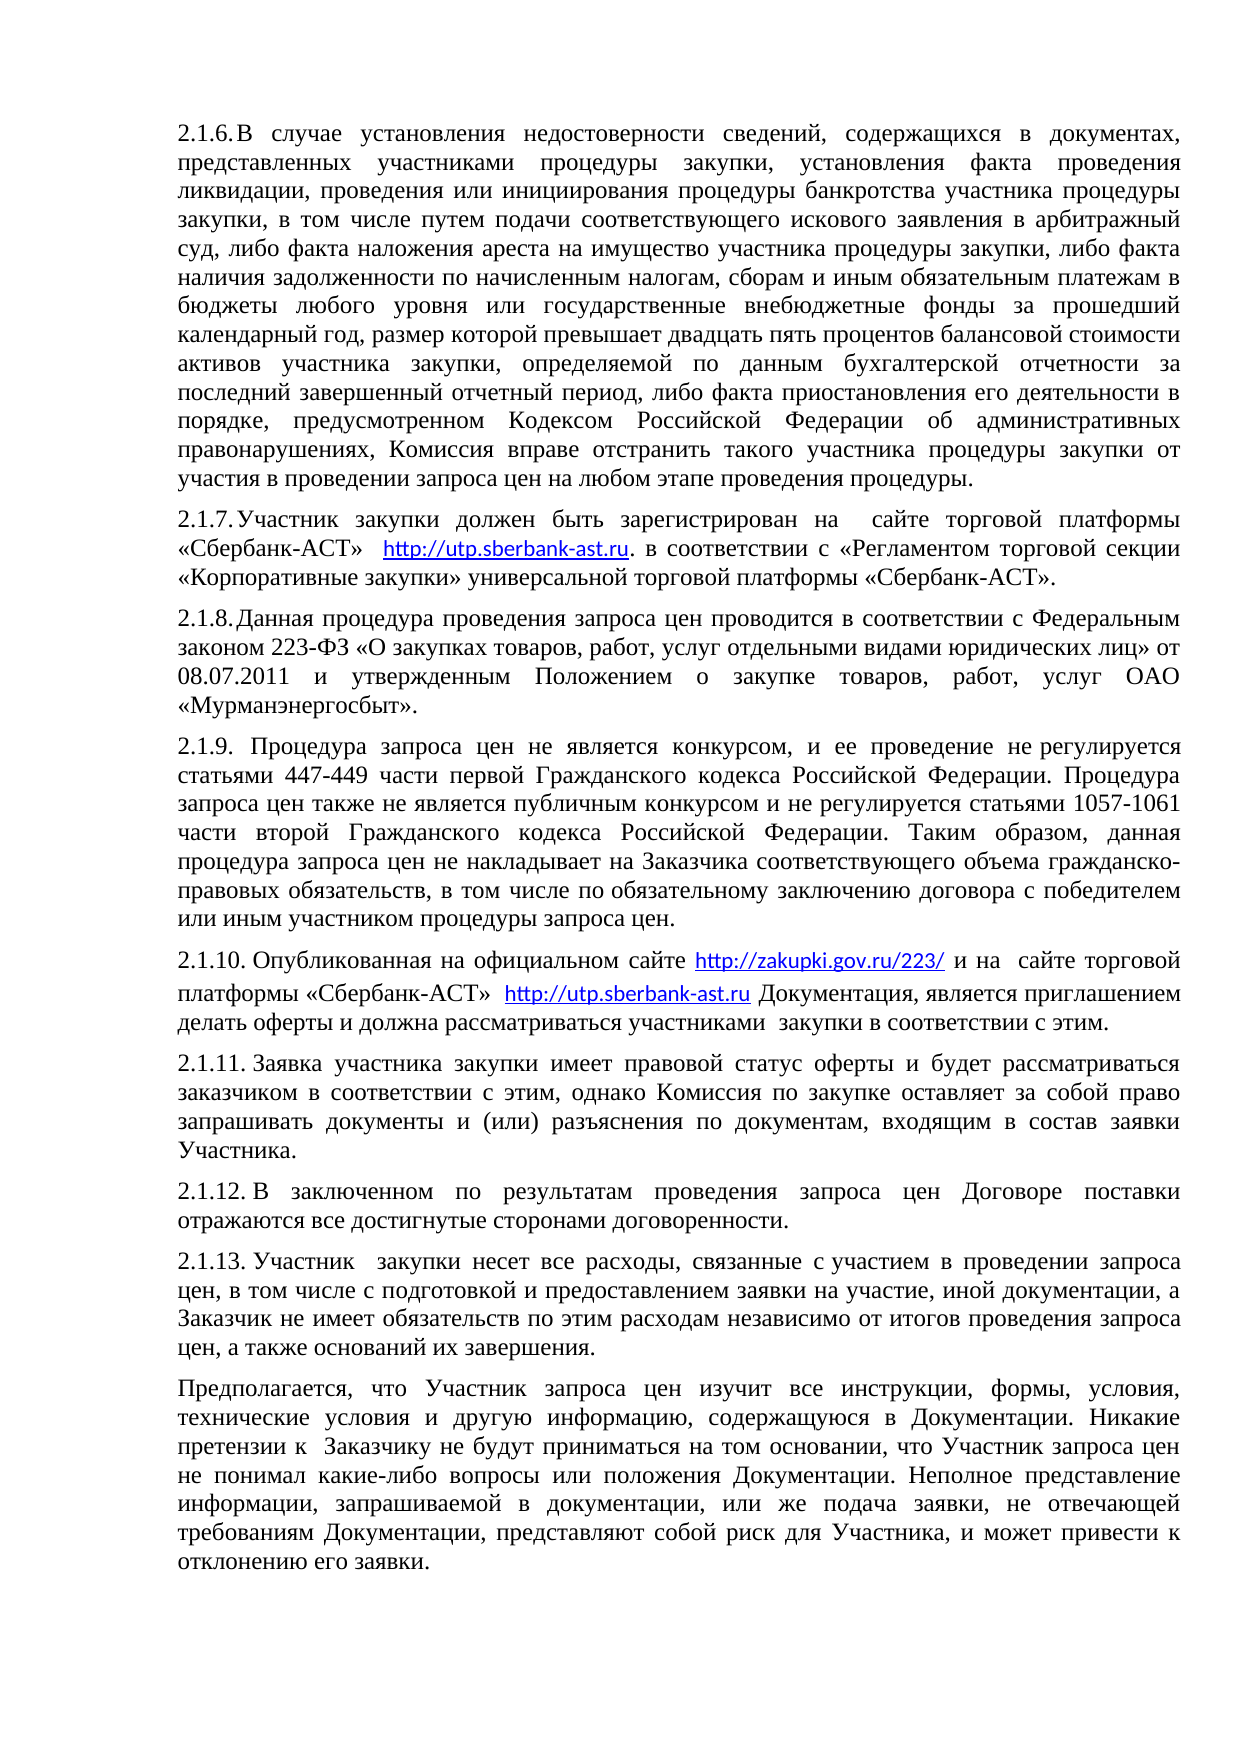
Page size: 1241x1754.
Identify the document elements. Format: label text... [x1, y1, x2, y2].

list Данная процедура проведения запроса цен проводится в соответствии с Федеральным законом 223-ФЗ «О закупках товаров, работ, услуг отдельными видами юридических лиц» от 08.07.2011 и утвержденным Положением о закупке товаров, работ, услуг ОАО «Мурманэнергосбыт». [177, 603, 1181, 718]
list В заключенном по результатам проведения запроса цен Договоре поставки отражаются все достигнутые сторонами договоренности. [177, 1176, 1181, 1233]
list В случае установления недостоверности сведений, содержащихся в документах, представленных участниками процедуры закупки, установления факта проведения ликвидации, проведения или инициирования процедуры банкротства участника процедуры закупки, в том числе путем подачи соответствующего искового заявления в арбитражный суд, либо факта наложения ареста на имущество участника процедуры закупки, либо факта наличия задолженности по начисленным налогам, сборам и иным обязательным платежам в бюджеты любого уровня или государственные внебюджетные фонды за прошедший календарный год, размер которой превышает двадцать пять процентов балансовой стоимости активов участника закупки, определяемой по данным бухгалтерской отчетности за последний завершенный отчетный период, либо факта приостановления его деятельности в порядке, предусмотренном Кодексом Российской Федерации об административных правонарушениях, Комиссия вправе отстранить такого участника процедуры закупки от участия в проведении запроса цен на любом этапе проведения процедуры. [177, 118, 1181, 492]
list Участник закупки несет все расходы, связанные с участием в проведении запроса цен, в том числе с подготовкой и предоставлением заявки на участие, иной документации, а Заказчик не имеет обязательств по этим расходам независимо от итогов проведения запроса цен, а также оснований их завершения. [177, 1246, 1181, 1361]
list Опубликованная на официальном сайте http://zakupki.gov.ru/223/ и на сайте торговой платформы «Сбербанк-АСТ» http://utp.sberbank-ast.ru Документация, является приглашением делать оферты и должна рассматриваться участниками закупки в соответствии с этим. [177, 945, 1181, 1036]
text Предполагается, что Участник запроса цен изучит все инструкции, формы, условия, технические условия и другую информацию, содержащуюся в Документации. Никакие претензии к Заказчику не будут приниматься на том основании, что Участник запроса цен не понимал какие-либо вопросы или положения Документации. Неполное представление информации, запрашиваемой в документации, или же подача заявки, не отвечающей требованиям Документации, представляют собой риск для Участника, и может привести к отклонению его заявки. [177, 1373, 1181, 1575]
list Процедура запроса цен не является конкурсом, и ее проведение не регулируется статьями 447-449 части первой Гражданского кодекса Российской Федерации. Процедура запроса цен также не является публичным конкурсом и не регулируется статьями 1057-1061 части второй Гражданского кодекса Российской Федерации. Таким образом, данная процедура запроса цен не накладывает на Заказчика соответствующего объема гражданско-правовых обязательств, в том числе по обязательному заключению договора с победителем или иным участником процедуры запроса цен. [177, 731, 1181, 932]
list Участник закупки должен быть зарегистрирован на сайте торговой платформы «Сбербанк-АСТ» http://utp.sberbank-ast.ru. в соответствии с «Регламентом торговой секции «Корпоративные закупки» универсальной торговой платформы «Сбербанк-АСТ». [177, 504, 1181, 591]
list Заявка участника закупки имеет правовой статус оферты и будет рассматриваться заказчиком в соответствии с этим, однако Комиссия по закупке оставляет за собой право запрашивать документы и (или) разъяснения по документам, входящим в состав заявки Участника. [177, 1048, 1181, 1163]
